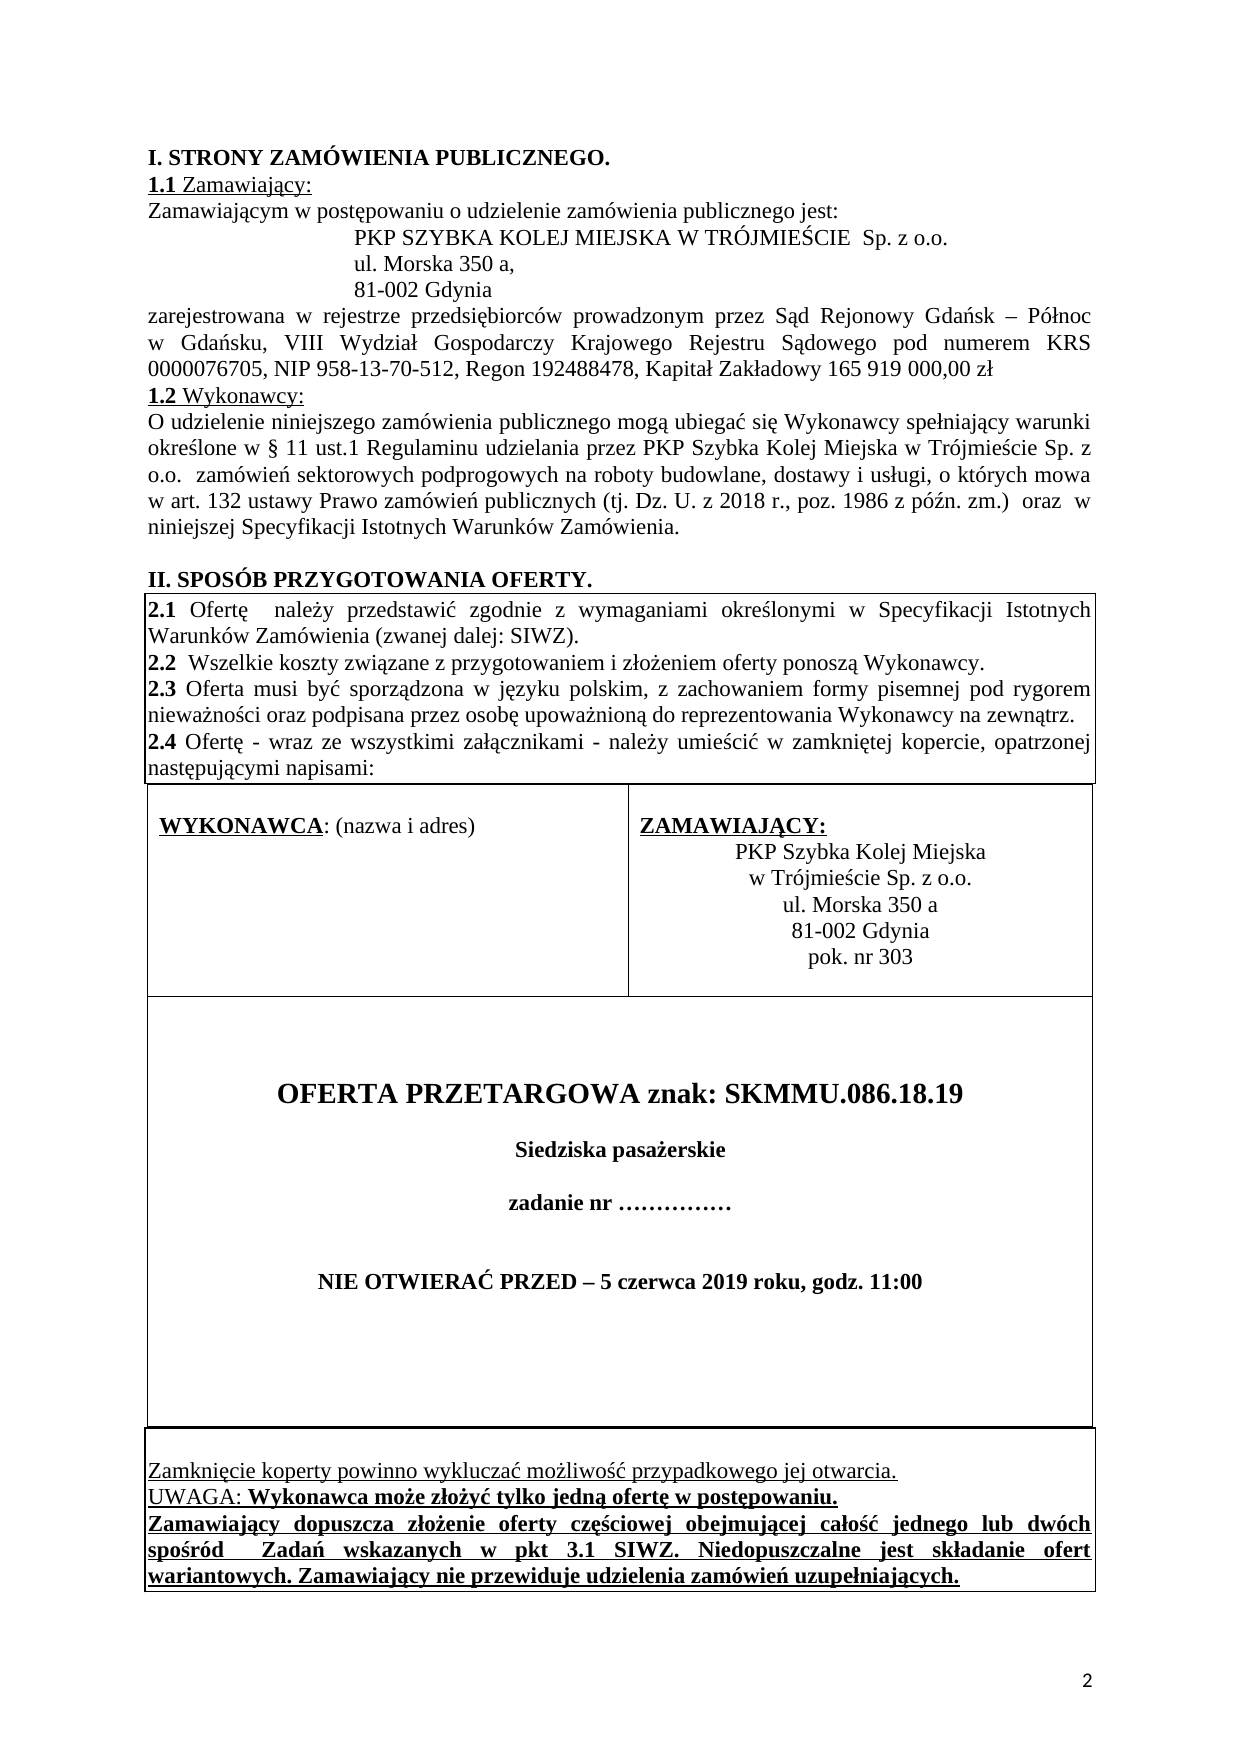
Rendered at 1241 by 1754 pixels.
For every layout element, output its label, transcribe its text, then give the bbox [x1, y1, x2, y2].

text 2.2 Wszelkie koszty związane z przygotowaniem i złożeniem oferty ponoszą Wykonawcy. [148, 649, 1092, 675]
text 81-002 Gdynia [354, 276, 1092, 303]
text PKP SZYBKA KOLEJ MIEJSKA W TRÓJMIEŚCIE Sp. z o.o. [354, 223, 1092, 250]
text 2.4 Ofertę - wraz ze wszystkimi załącznikami - należy umieścić w zamkniętej kopercie, opatrzonej następującymi napisami: [146, 724, 1095, 783]
text O udzielenie niniejszego zamówienia publicznego mogą ubiegać się Wykonawcy spełniający warunki określone w § 11 ust.1 Regulaminu udzielania przez PKP Szybka Kolej Miejska w Trójmieście Sp. z o.o. zamówień sektorowych podprogowych na roboty budowlane, dostawy i usługi, o których mowa w art. 132 ustawy Prawo zamówień publicznych (tj. Dz. U. z 2018 r., poz. 1986 z późn. zm.) oraz w niniejszej Specyfikacji Istotnych Warunków Zamówienia. [148, 408, 1092, 540]
table_cell OFERTA PRZETARGOWA znak: SKMMU.086.18.19 Siedziska pasażerskie zadanie nr …………… NIE OTWIERAĆ PRZED – 5 czerwca 2019 roku, godz. 11:00 [148, 997, 1092, 1426]
table_header ZAMAWIAJĄCY: PKP Szybka Kolej Miejska w Trójmieście Sp. z o.o. ul. Morska 81-002 Gdynia pok. nr 303 [629, 785, 1092, 996]
text zarejestrowana w rejestrze przedsiębiorców prowadzonym przez Sąd Rejonowy Gdańsk – Północ w Gdańsku, VIII Wydział Gospodarczy Krajowego Rejestru Sądowego pod numerem KRS 0000076705, NIP 958-13-70-512, Regon 192488478, Kapitał Zakładowy 165 919 000,00 zł [148, 303, 1092, 382]
text Zamawiający dopuszcza złożenie oferty częściowej obejmującej całość jednego lub dwóch spośród Zadań wskazanych w pkt 3.1 SIWZ. Niedopuszczalne jest składanie ofert wariantowych. Zamawiający nie przewiduje udzielenia zamówień uzupełniających. [146, 1506, 1095, 1591]
text ul. Morska , [354, 250, 1092, 276]
text 1.1 Zamawiający: [148, 171, 1092, 197]
text 1.2 Wykonawcy: [148, 382, 1092, 408]
text II. SPOSÓB PRZYGOTOWANIA OFERTY. [148, 566, 1092, 592]
text Zamknięcie koperty powinno wykluczać możliwość przypadkowego jej otwarcia. [148, 1457, 1092, 1483]
text I. STRONY ZAMÓWIENIA PUBLICZNEGO. [148, 144, 1092, 171]
text Zamawiającym w postępowaniu o udzielenie zamówienia publicznego jest: [148, 197, 1092, 223]
text UWAGA: Wykonawca może złożyć tylko jedną ofertę w postępowaniu. [148, 1483, 1092, 1506]
table_header WYKONAWCA: (nazwa i adres) [148, 785, 628, 996]
text 2.3 Oferta musi być sporządzona w języku polskim, z zachowaniem formy pisemnej pod rygorem nieważności oraz podpisana przez osobę upoważnioną do reprezentowania Wykonawcy na zewnątrz. [148, 675, 1092, 724]
text 2.1 Ofertę należy przedstawić zgodnie z wymaganiami określonymi w Specyfikacji Istotnych Warunków Zamówienia (zwanej dalej: SIWZ). [146, 594, 1095, 649]
